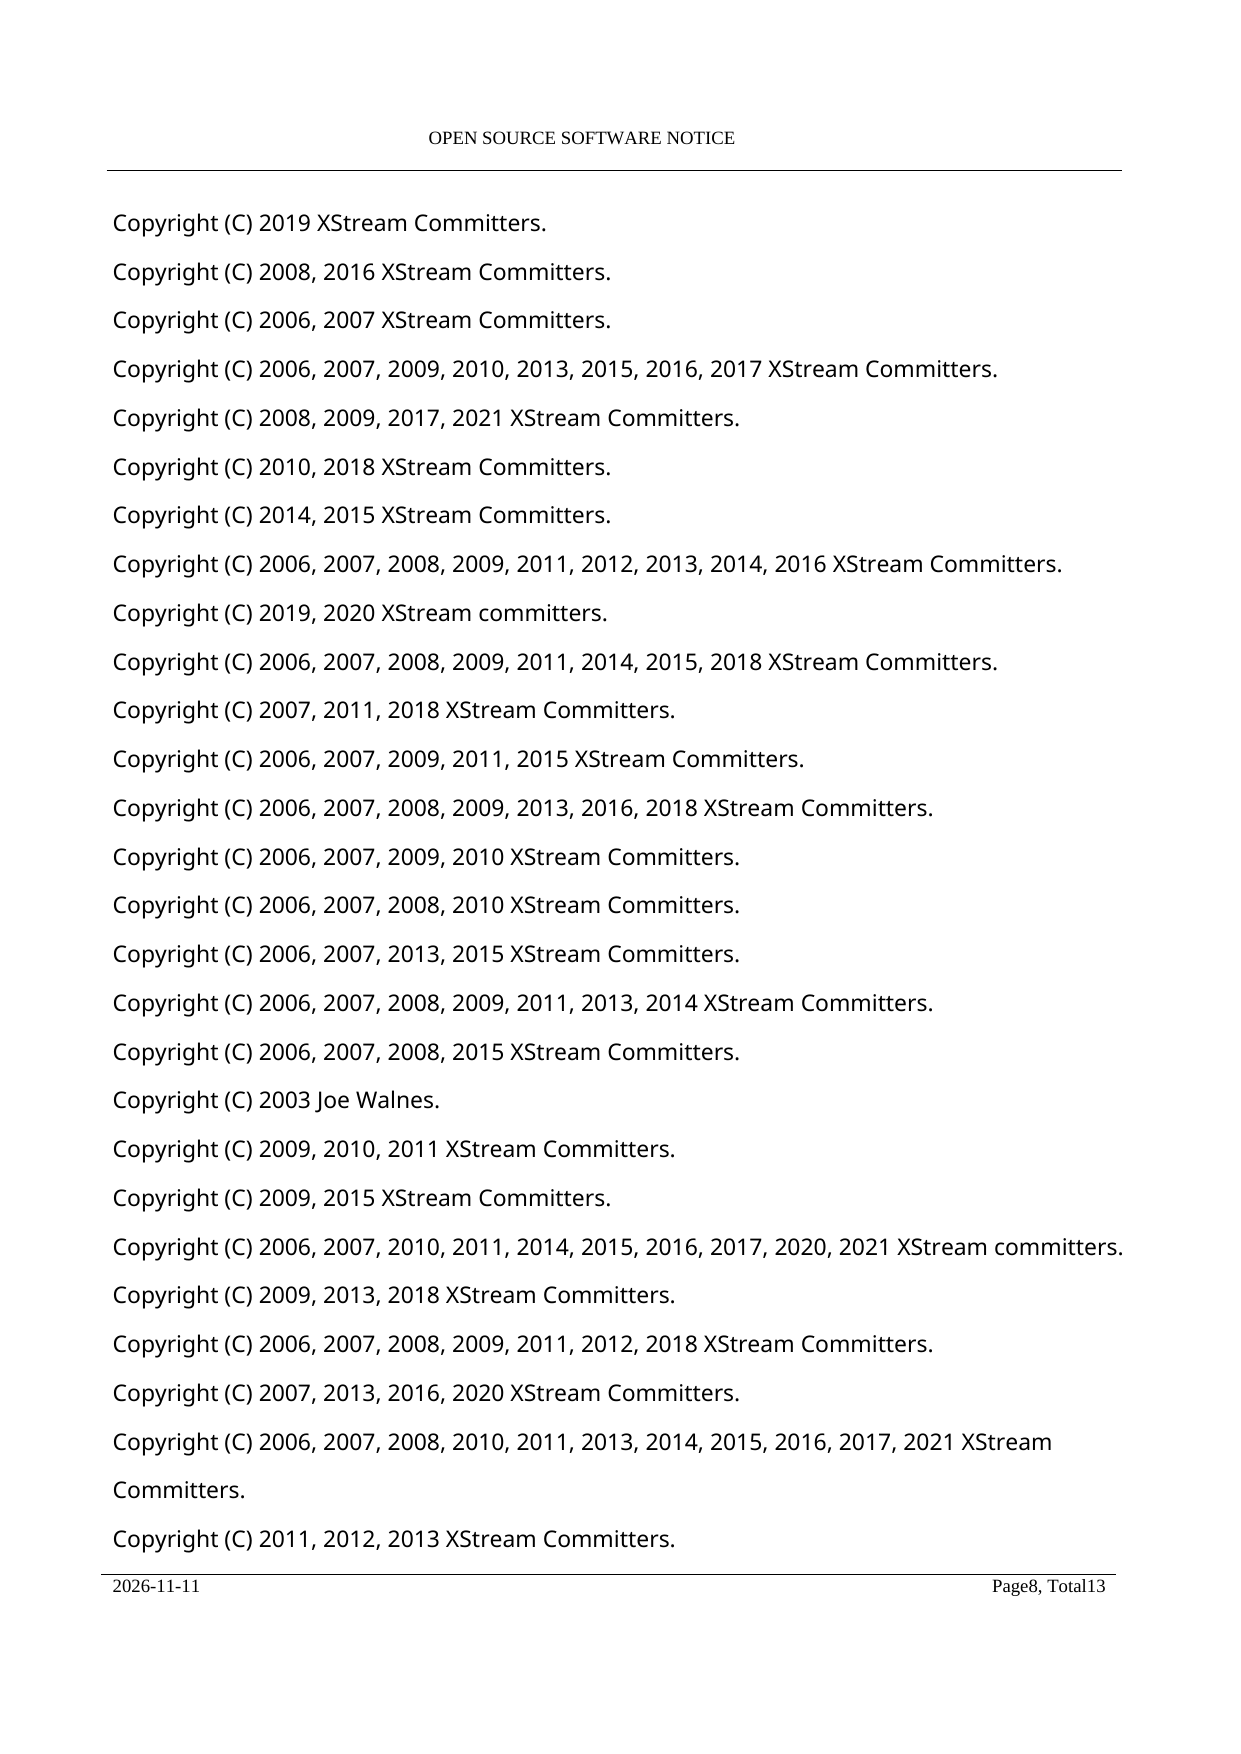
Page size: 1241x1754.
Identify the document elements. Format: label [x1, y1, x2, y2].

text [112, 206, 1128, 1555]
